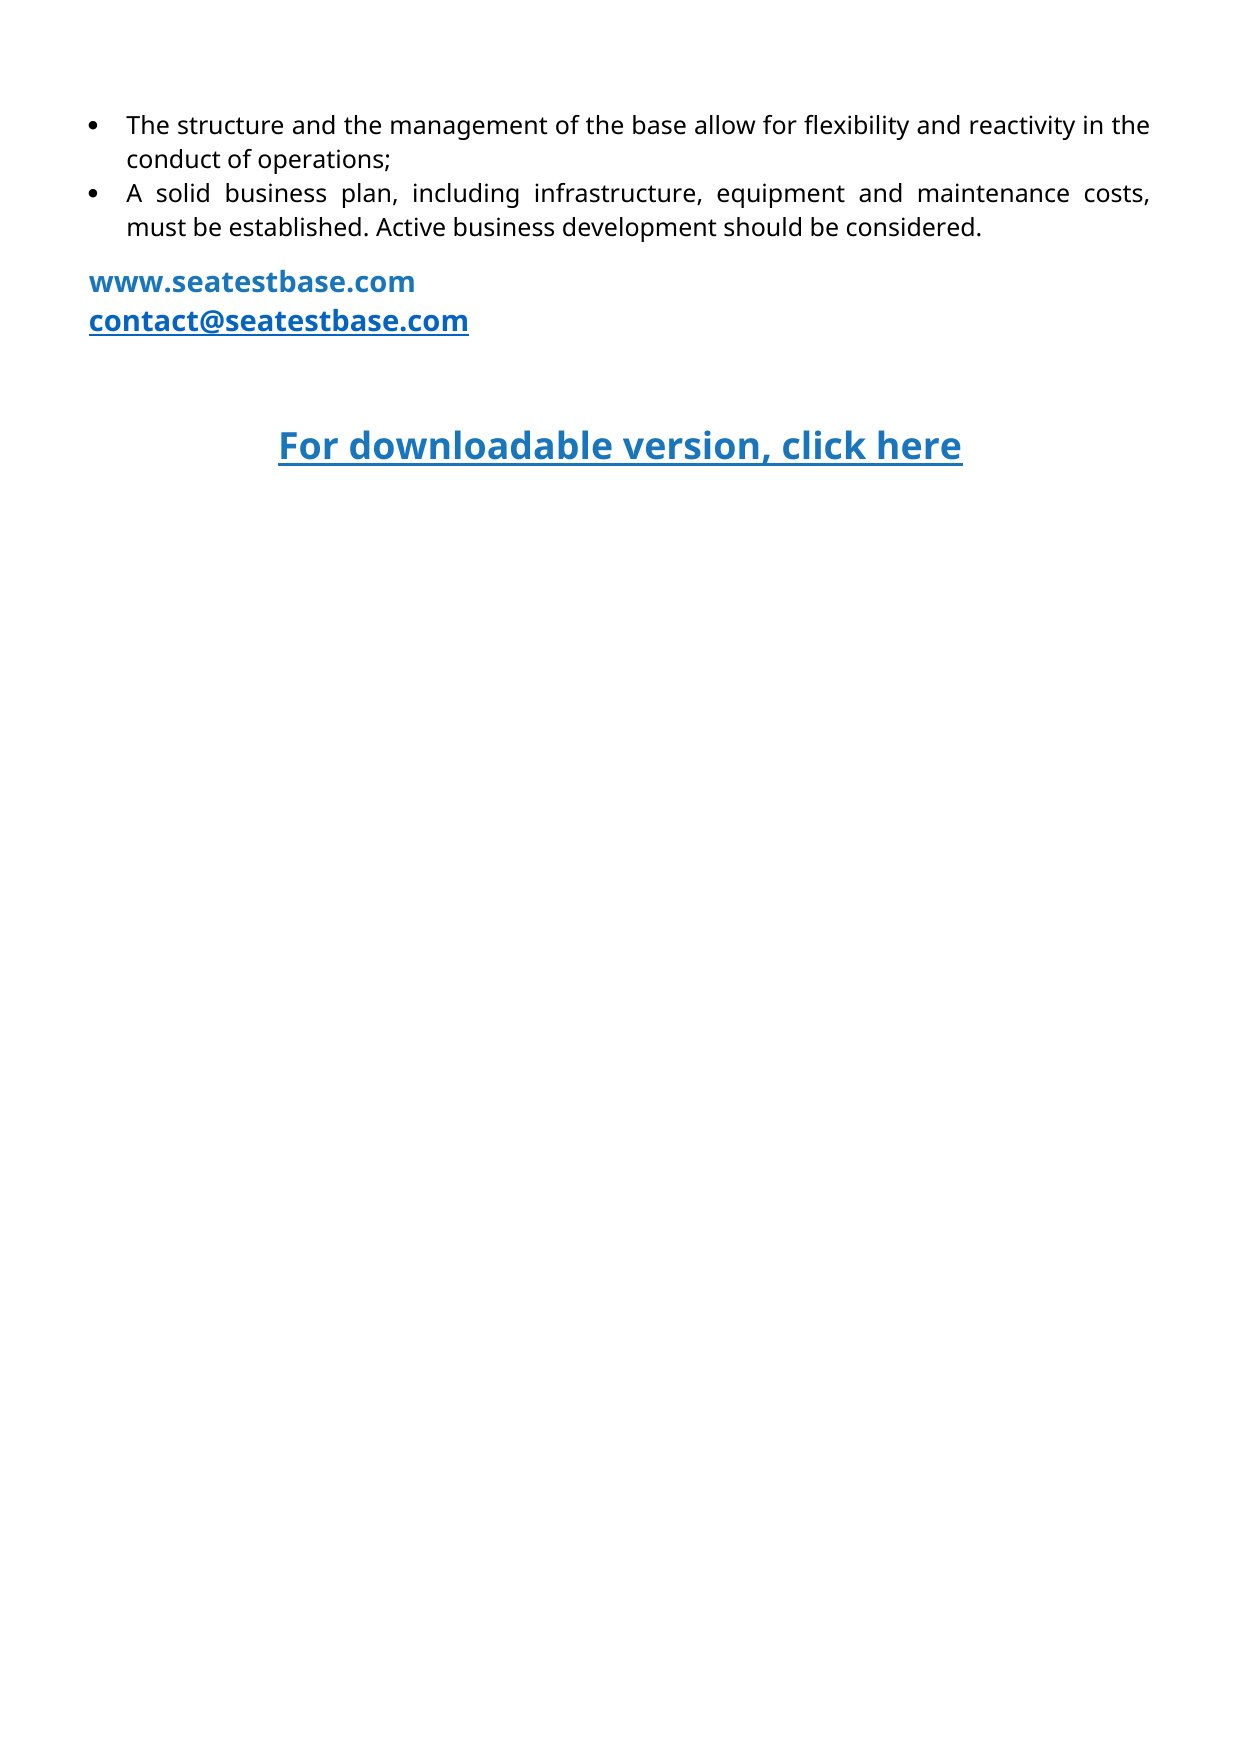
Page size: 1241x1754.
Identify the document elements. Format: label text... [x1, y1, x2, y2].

list A solid business plan, including infrastructure, equipment and maintenance costs, must be established. Active business development should be considered. [89, 176, 1152, 244]
text For downloadable version, click here [89, 419, 1152, 471]
text contact@seatestbase.com [89, 301, 1152, 340]
text www.seatestbase.com [89, 261, 1152, 301]
list The structure and the management of the base allow for flexibility and reactivity in the conduct of operations; [89, 108, 1152, 176]
